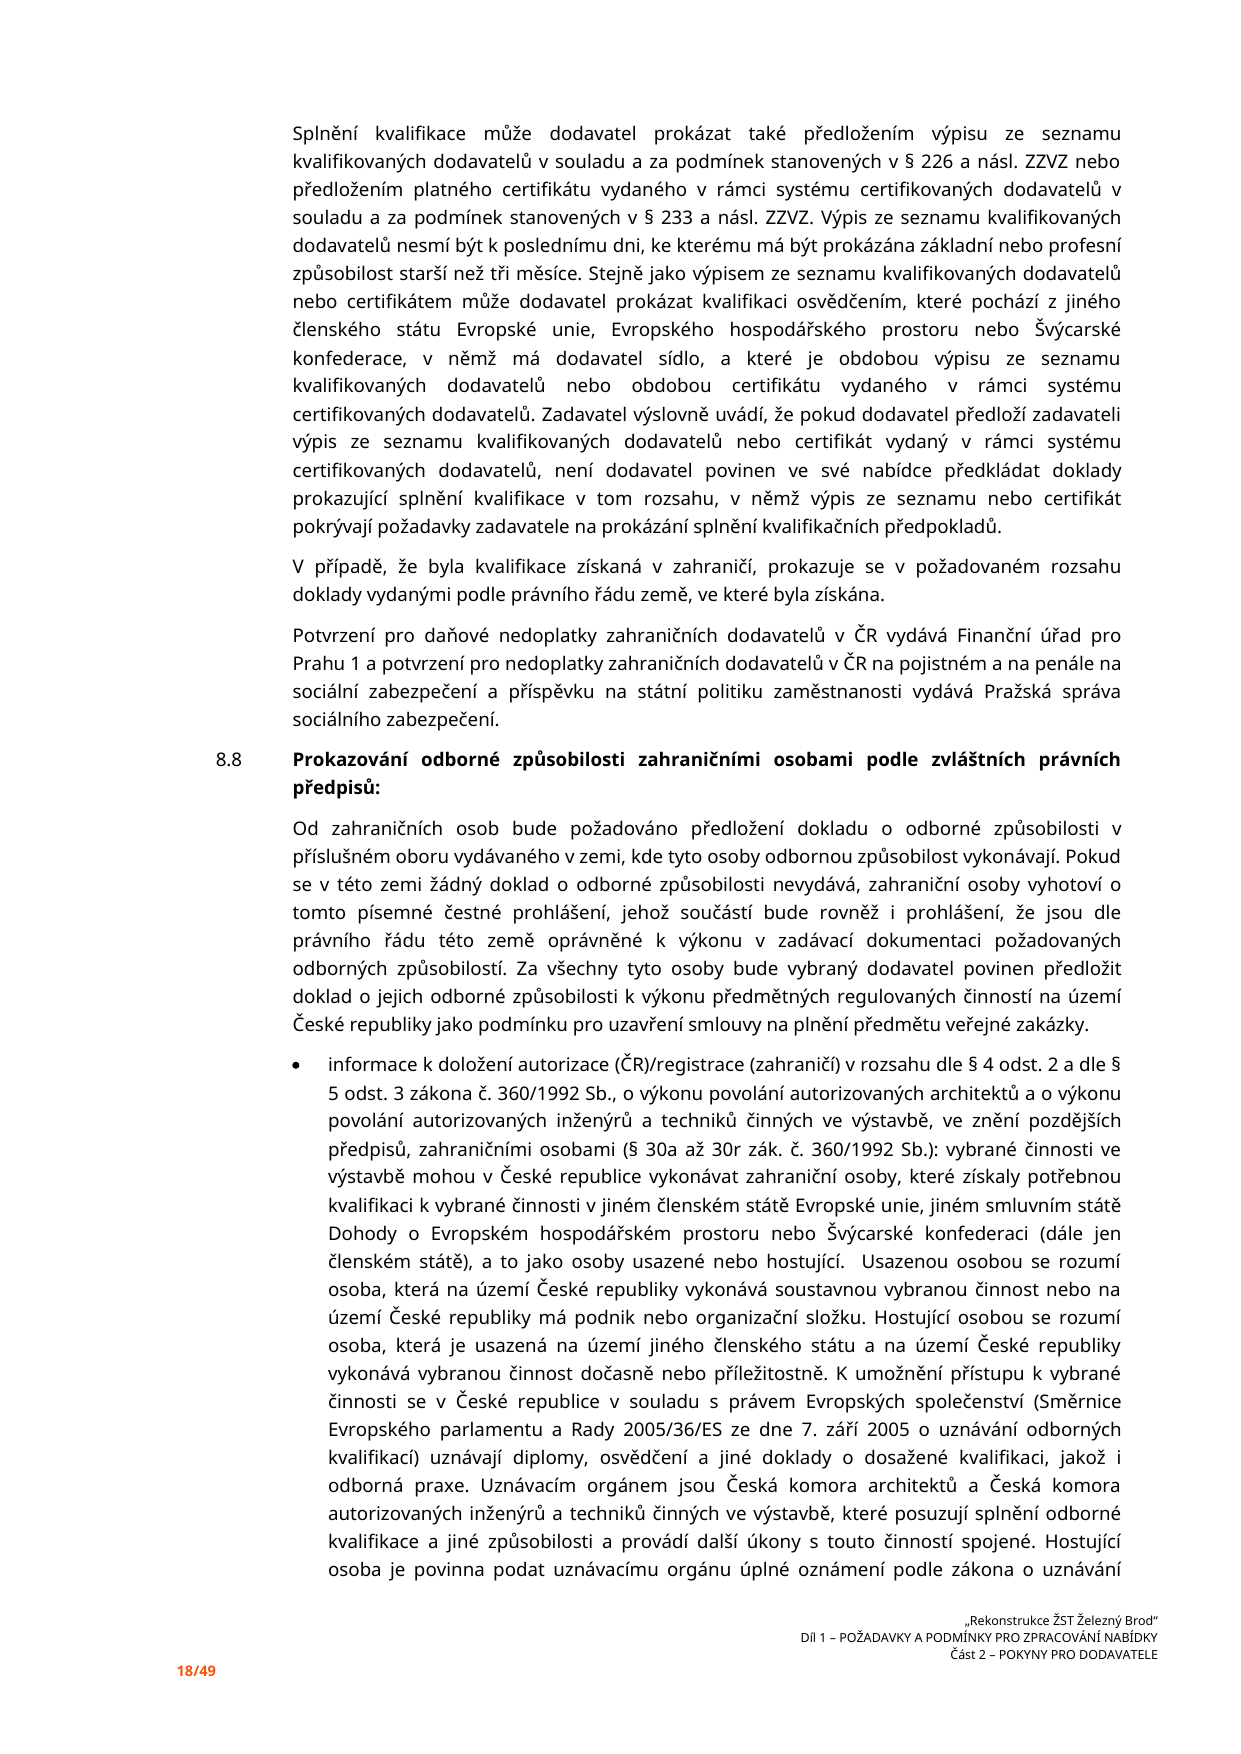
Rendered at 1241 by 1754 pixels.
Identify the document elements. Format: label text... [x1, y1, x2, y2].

text Od zahraničních osob bude požadováno předložení dokladu o odborné způsobilosti v příslušném oboru vydávaného v zemi, kde tyto osoby odbornou způsobilost vykonávají. Pokud se v této zemi žádný doklad o odborné způsobilosti nevydává, zahraniční osoby vyhotoví o tomto písemné čestné prohlášení, jehož součástí bude rovněž i prohlášení, že jsou dle právního řádu této země oprávněné k výkonu v zadávací dokumentaci požadovaných odborných způsobilostí. Za všechny tyto osoby bude vybraný dodavatel povinen předložit doklad o jejich odborné způsobilosti k výkonu předmětných regulovaných činností na území České republiky jako podmínku pro uzavření smlouvy na plnění předmětu veřejné zakázky. [292, 815, 1122, 1037]
text Prokazování odborné způsobilosti zahraničními osobami podle zvláštních právních předpisů: [216, 747, 1122, 800]
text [292, 1052, 1122, 1582]
text Potvrzení pro daňové nedoplatky zahraničních dodavatelů v ČR vydává Finanční úřad pro Prahu 1 a potvrzení pro nedoplatky zahraničních dodavatelů v ČR na pojistném a na penále na sociální zabezpečení a příspěvku na státní politiku zaměstnanosti vydává Pražská správa sociálního zabezpečení. [292, 622, 1122, 732]
text Splnění kvalifikace může dodavatel prokázat také předložením výpisu ze seznamu kvalifikovaných dodavatelů v souladu a za podmínek stanovených v § 226 a násl. ZZVZ nebo předložením platného certifikátu vydaného v rámci systému certifikovaných dodavatelů v souladu a za podmínek stanovených v § 233 a násl. ZZVZ. Výpis ze seznamu kvalifikovaných dodavatelů nesmí být k poslednímu dni, ke kterému má být prokázána základní nebo profesní způsobilost starší než tři měsíce. Stejně jako výpisem ze seznamu kvalifikovaných dodavatelů nebo certifikátem může dodavatel prokázat kvalifikaci osvědčením, které pochází z jiného členského státu Evropské unie, Evropského hospodářského prostoru nebo Švýcarské konfederace, v němž má dodavatel sídlo, a které je obdobou výpisu ze seznamu kvalifikovaných dodavatelů nebo obdobou certifikátu vydaného v rámci systému certifikovaných dodavatelů. Zadavatel výslovně uvádí, že pokud dodavatel předloží zadavateli výpis ze seznamu kvalifikovaných dodavatelů nebo certifikát vydaný v rámci systému certifikovaných dodavatelů, není dodavatel povinen ve své nabídce předkládat doklady prokazující splnění kvalifikace v tom rozsahu, v němž výpis ze seznamu nebo certifikát pokrývají požadavky zadavatele na prokázání splnění kvalifikačních předpokladů. [292, 121, 1122, 538]
text V případě, že byla kvalifikace získaná v zahraničí, prokazuje se v požadovaném rozsahu doklady vydanými podle právního řádu země, ve které byla získána. [292, 553, 1122, 607]
